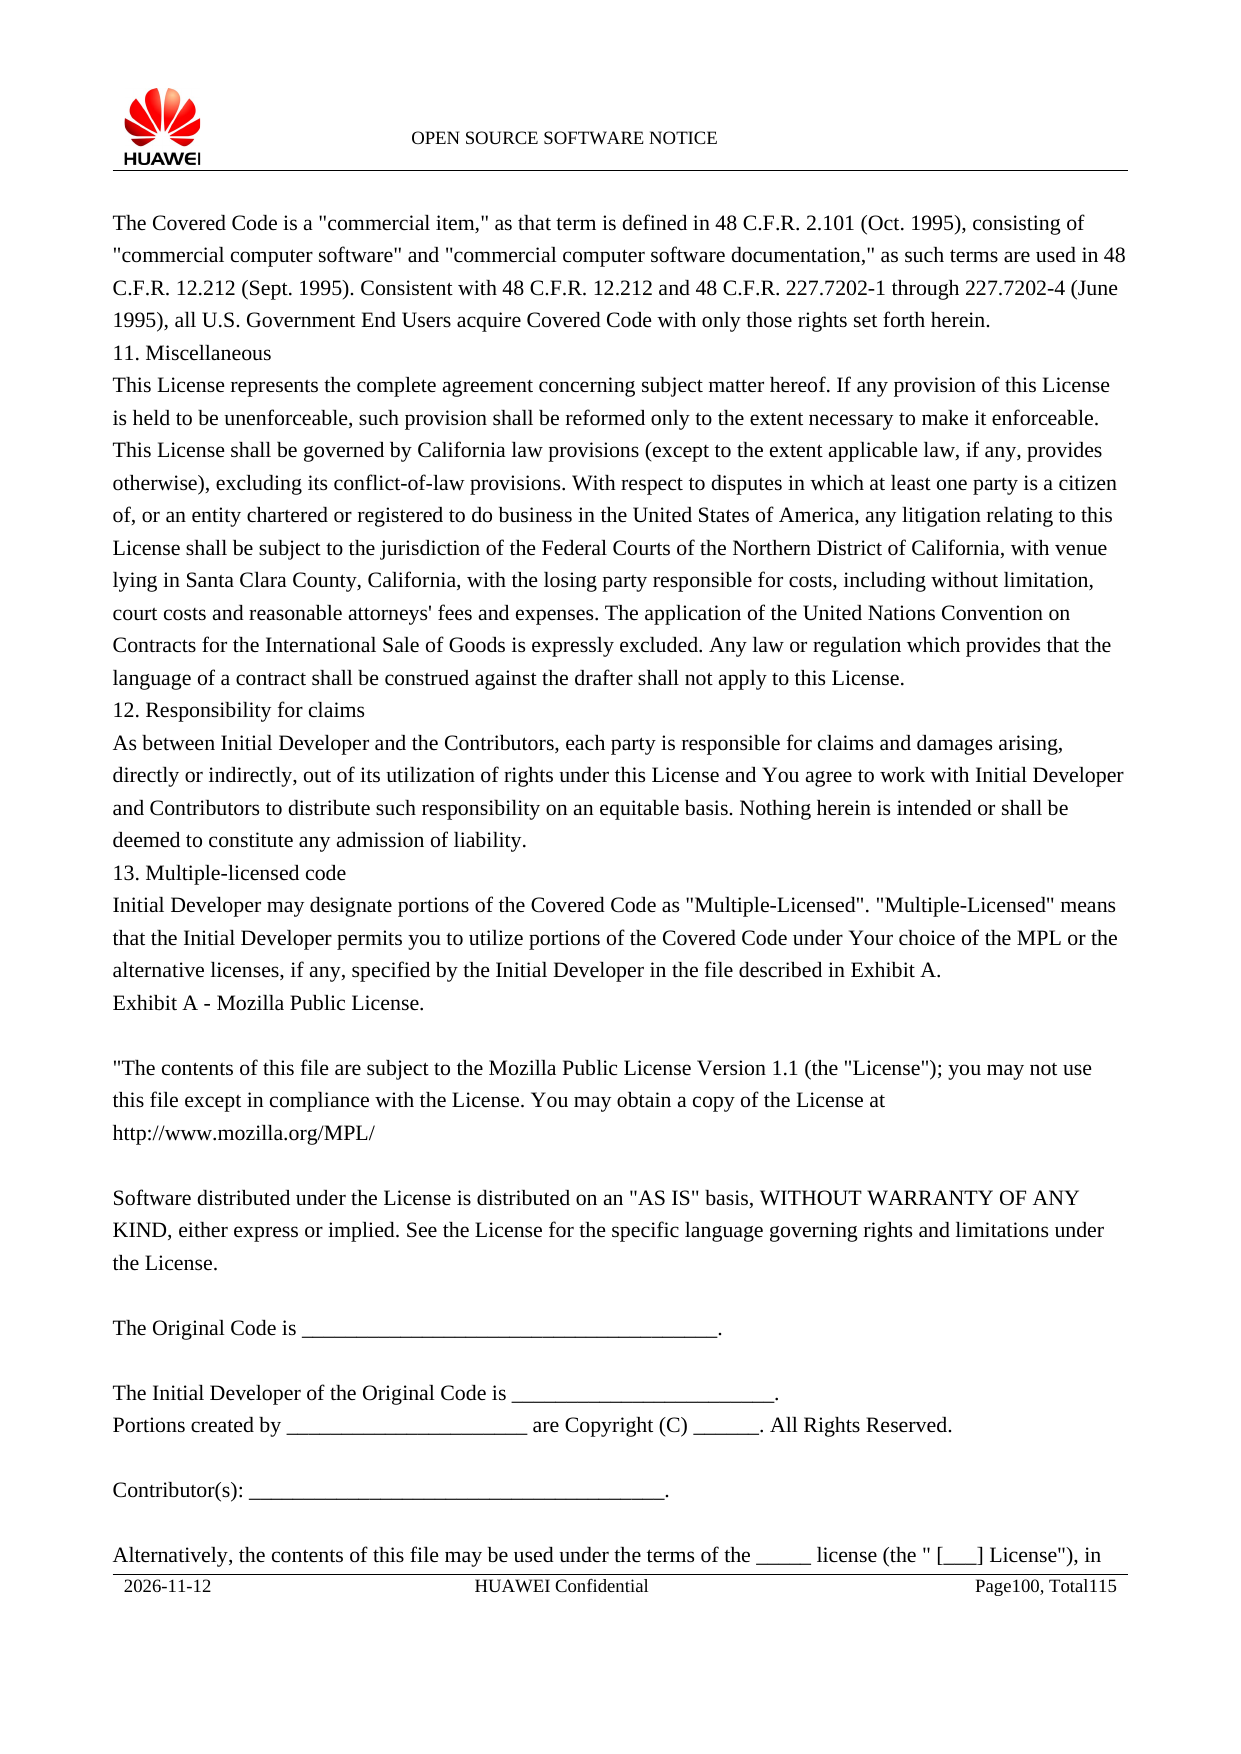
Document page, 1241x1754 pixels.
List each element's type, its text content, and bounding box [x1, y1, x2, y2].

picture [124, 88, 201, 165]
